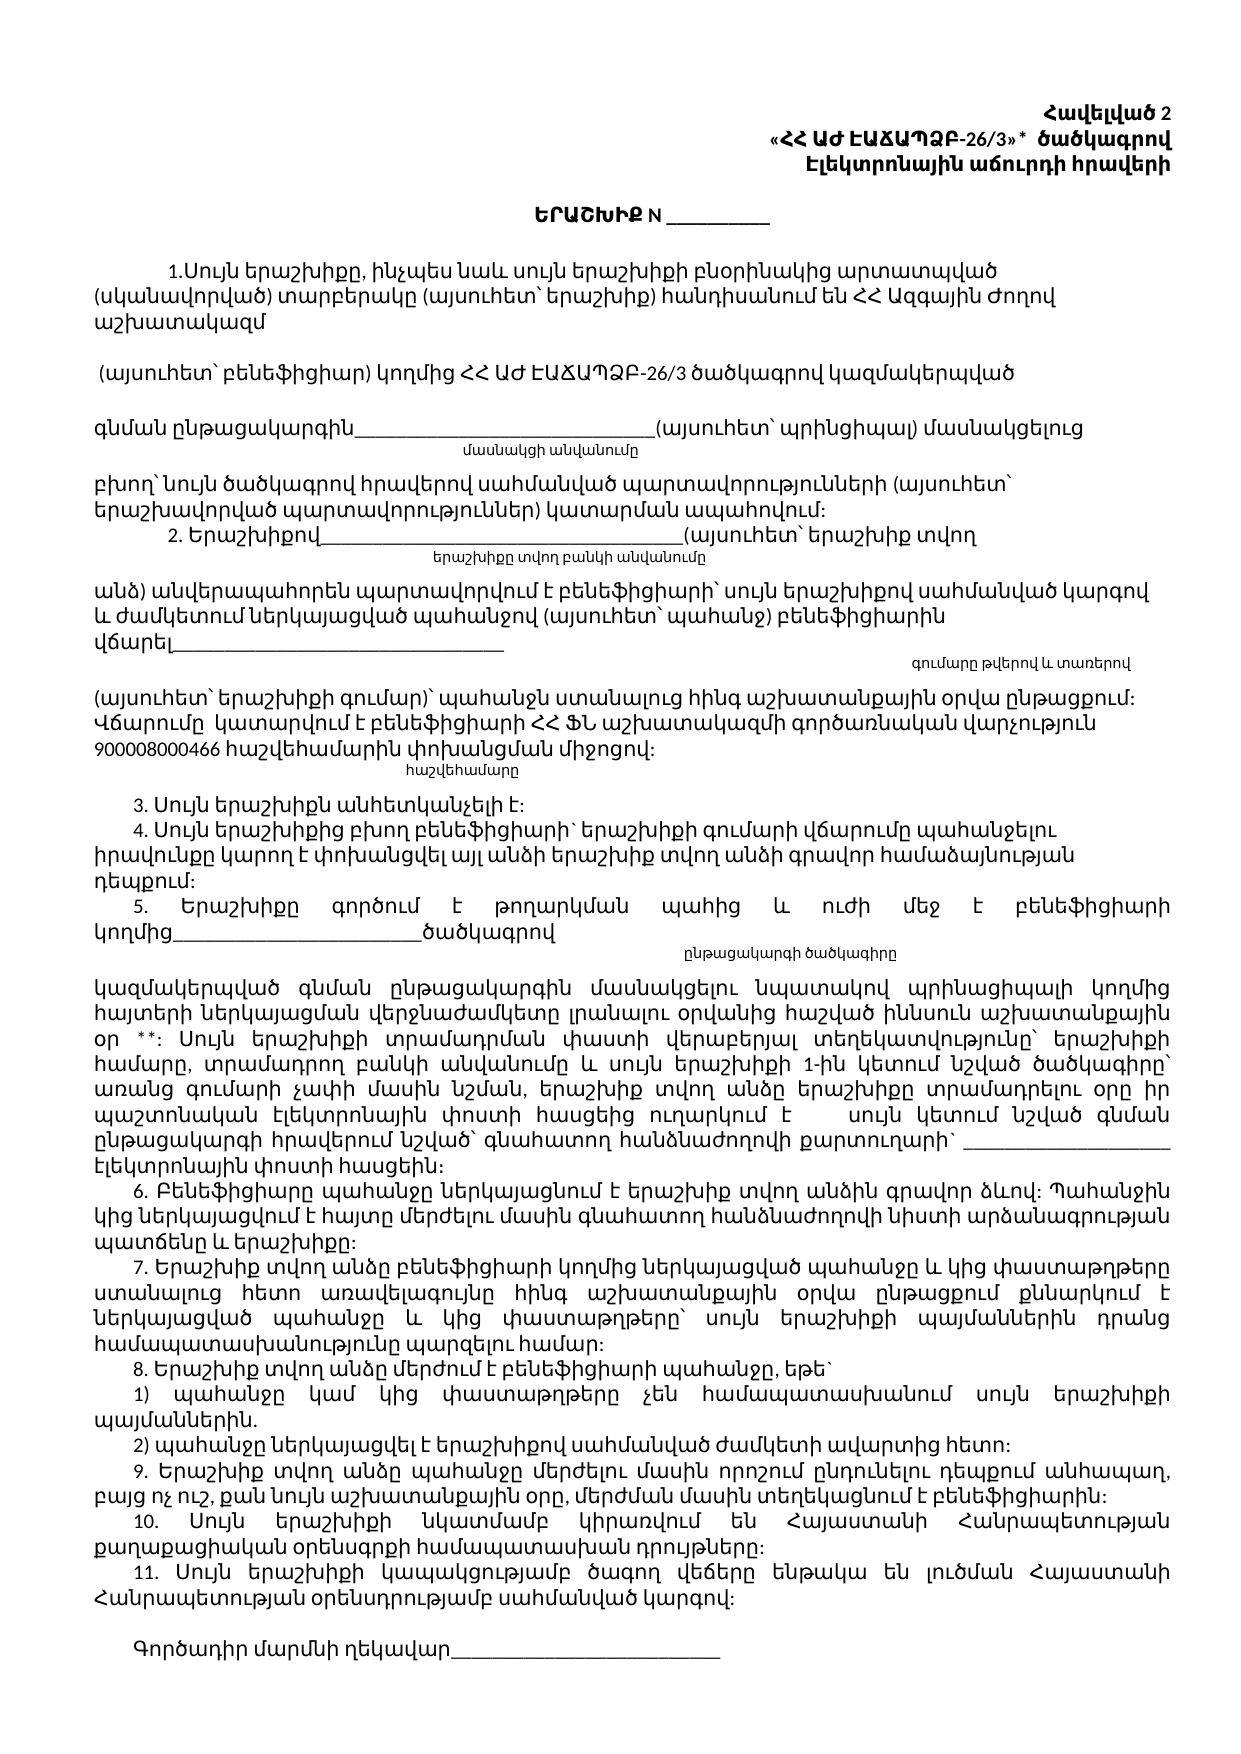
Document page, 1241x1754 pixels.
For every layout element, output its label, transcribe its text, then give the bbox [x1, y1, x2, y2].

text 3. Սույն երաշխիքն անհետկանչելի է: [94, 792, 1171, 817]
text Էլեկտրոնային աճուրդի հրավերի [94, 151, 1171, 177]
text 8. Երաշխիք տվող անձը մերժում է բենեֆիցիարի պահանջը, եթե` [94, 1356, 1171, 1382]
text 9. Երաշխիք տվող անձը պահանջը մերժելու մասին որոշում ընդունելու դեպքում անհապաղ, բայց ոչ ուշ, քան նույն աշխատանքային օրը, մերժման մասին տեղեկացնում է բենեֆիցիարին: [94, 1458, 1171, 1509]
text ԵՐԱՇԽԻՔ N __________ [94, 202, 1171, 227]
text «ՀՀ ԱԺ ԷԱՃԱՊՁԲ-26/3»* ծածկագրով [94, 126, 1171, 151]
text Գործադիր մարմնի ղեկավար__________________________ [94, 1636, 1171, 1661]
text (այսուհետ՝ երաշխիքի գումար)՝ պահանջն ստանալուց հինգ աշխատանքային օրվա ընթացքում: Վճարումը կատարվում է բենեֆիցիարի ՀՀ ՖՆ աշխատակազմի գործառնական վարչություն 900008000466 հաշվեհամարին փոխանցման միջոցով: [94, 685, 1171, 761]
text 4. Սույն երաշխիքից բխող բենեֆիցիարի` երաշխիքի գումարի վճարումը պահանջելու իրավունքը կարող է փոխանցվել այլ անձի երաշխիք տվող անձի գրավոր համաձայնության դեպքում: [94, 817, 1171, 893]
text 5. Երաշխիքը գործում է թողարկման պահից և ուժի մեջ է բենեֆիցիարի կողմից________________________ծածկագրով [94, 893, 1171, 944]
text 1.Սույն երաշխիքը, ինչպես նաև սույն երաշխիքի բնօրինակից արտատպված (սկանավորված) տարբերակը (այսուհետ՝ երաշխիք) հանդիսանում են ՀՀ Ազգային Ժողով աշխատակազմ [94, 258, 1171, 334]
text հաշվեհամարը [94, 761, 1171, 792]
text բխող՝ նույն ծածկագրով հրավերով սահմանված պարտավորությունների (այսուհետ՝ երաշխավորված պարտավորություններ) կատարման ապահովում: [94, 472, 1171, 522]
text 1) պահանջը կամ կից փաստաթղթերը չեն համապատասխանում սույն երաշխիքի պայմաններին. [94, 1382, 1171, 1432]
text 6. Բենեֆիցիարը պահանջը ներկայացնում է երաշխիք տվող անձին գրավոր ձևով: Պահանջին կից ներկայացվում է հայտը մերժելու մասին գնահատող հանձնաժողովի նիստի արձանագրության պատճենը և երաշխիքը: [94, 1178, 1171, 1254]
text անձ) անվերապահորեն պարտավորվում է բենեֆիցիարի՝ սույն երաշխիքով սահմանված կարգով և ժամկետում ներկայացված պահանջով (այսուհետ՝ պահանջ) բենեֆիցիարին վճարել________________________________ [94, 578, 1171, 654]
text երաշխիքը տվող բանկի անվանումը [94, 548, 1171, 578]
text 11. Սույն երաշխիքի կապակցությամբ ծագող վեճերը ենթակա են լուծման Հայաստանի Հանրապետության օրենսդրությամբ սահմանված կարգով: [94, 1559, 1171, 1610]
text գումարը թվերով և տառերով [831, 654, 1171, 685]
text 10. Սույն երաշխիքի նկատմամբ կիրառվում են Հայաստանի Հանրապետության քաղաքացիական օրենսգրքի համապատասխան դրույթները: [94, 1509, 1171, 1559]
text 2) պահանջը ներկայացվել է երաշխիքով սահմանված ժամկետի ավարտից հետո: [94, 1432, 1171, 1458]
text կազմակերպված գնման ընթացակարգին մասնակցելու նպատակով պրինացիպալի կողմից հայտերի ներկայացման վերջնաժամկետը լրանալու օրվանից հաշված իննսուն աշխատանքային օր **: Սույն երաշխիքի տրամադրման փաստի վերաբերյալ տեղեկատվությունը՝ երաշխիքի համարը, տրամադրող բանկի անվանումը և սույն երաշխիքի 1-ին կետում նշված ծածկագիրը՝ առանց գումարի չափի մասին նշման, երաշխիք տվող անձը երաշխիքը տրամադրելու օրը իր պաշտոնական էլեկտրոնային փոստի հասցեից ուղարկում է սույն կետում նշված գնման ընթացակարգի հրավերում նշված՝ գնահատող հանձնաժողովի քարտուղարի` ____________________ էլեկտրոնային փոստի հասցեին։ [94, 975, 1171, 1178]
text գնման ընթացակարգին_____________________________(այսուհետ՝ պրինցիպալ) մասնակցելուց [94, 416, 1171, 441]
text մասնակցի անվանումը [389, 441, 1171, 472]
text 2. Երաշխիքով___________________________________(այսուհետ՝ երաշխիք տվող [94, 522, 1171, 548]
text (այսուհետ՝ բենեֆիցիար) կողմից ՀՀ ԱԺ ԷԱՃԱՊՁԲ-26/3 ծածկագրով կազմակերպված [94, 360, 1171, 416]
text Հավելված 2 [94, 100, 1171, 126]
text ընթացակարգի ծածկագիրը [610, 944, 1171, 975]
text 7. Երաշխիք տվող անձը բենեֆիցիարի կողմից ներկայացված պահանջը և կից փաստաթղթերը ստանալուց հետո առավելագույնը հինգ աշխատանքային օրվա ընթացքում քննարկում է ներկայացված պահանջը և կից փաստաթղթերը՝ սույն երաշխիքի պայմաններին դրանց համապատասխանությունը պարզելու համար: [94, 1254, 1171, 1356]
